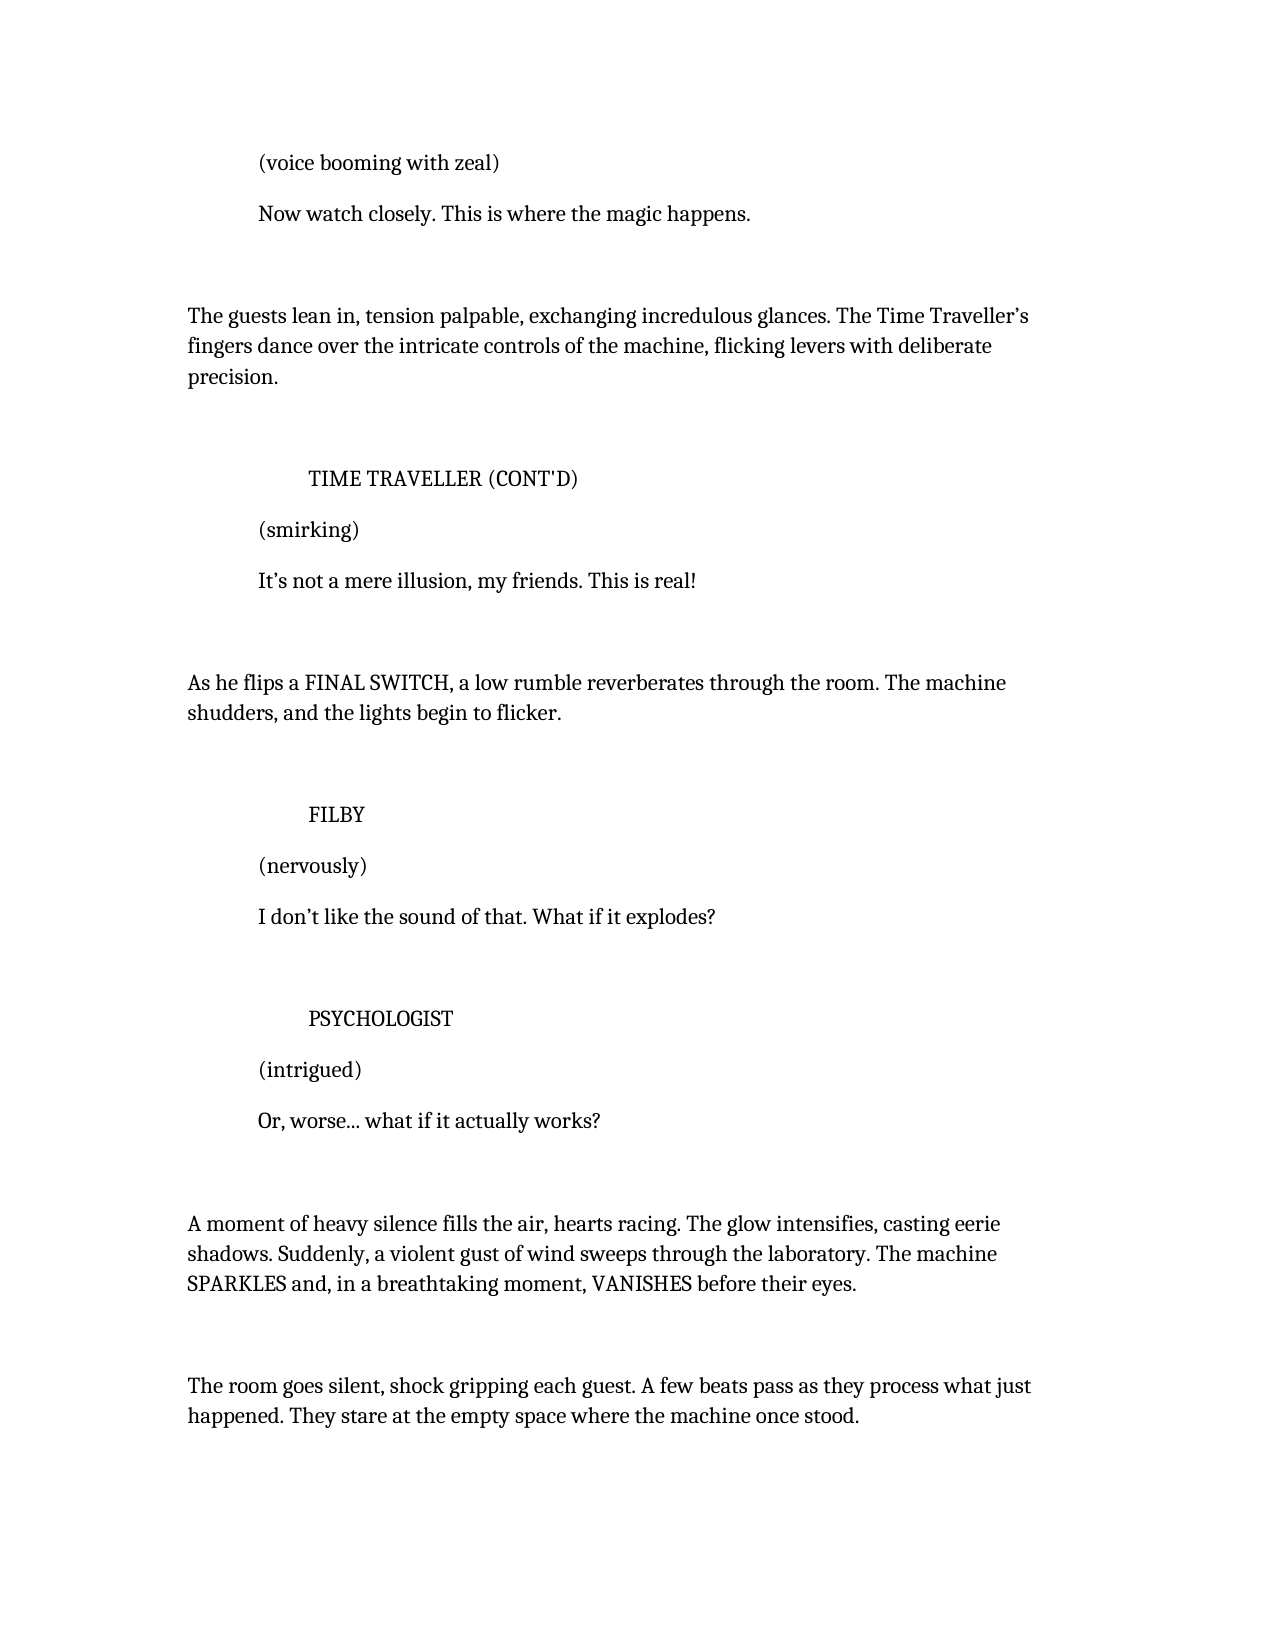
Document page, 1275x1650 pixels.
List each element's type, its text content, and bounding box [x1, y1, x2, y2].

text The guests lean in, tension palpable, exchanging incredulous glances. The Time Traveller’s fingers dance over the intricate controls of the machine, flicking levers with deliberate precision. [187, 303, 1087, 390]
text A moment of heavy silence fills the air, hearts racing. The glow intensifies, casting eerie shadows. Suddenly, a violent gust of wind sweeps through the laboratory. The machine SPARKLES and, in a breathtaking moment, VANISHES before their eyes. [187, 1210, 1087, 1297]
text FILBY [187, 802, 1087, 828]
text (smirking) [187, 517, 1087, 543]
text The room goes silent, shock gripping each guest. A few beats pass as they process what just happened. They stare at the empty space where the machine once stood. [187, 1373, 1087, 1429]
text As he flips a FINAL SWITCH, a low rumble reverberates through the room. The machine shudders, and the lights begin to flicker. [187, 670, 1087, 726]
text (nervously) [187, 853, 1087, 879]
text TIME TRAVELLER (CONT'D) [187, 466, 1087, 492]
text PSYCHOLOGIST [187, 1006, 1087, 1033]
text I don’t like the sound of that. What if it explodes? [187, 904, 1087, 931]
text Or, worse... what if it actually works? [187, 1108, 1087, 1135]
text (intrigued) [187, 1057, 1087, 1084]
text (voice booming with zeal) [187, 150, 1087, 176]
text Now watch closely. This is where the magic happens. [187, 201, 1087, 227]
text It’s not a mere illusion, my friends. This is real! [187, 568, 1087, 594]
